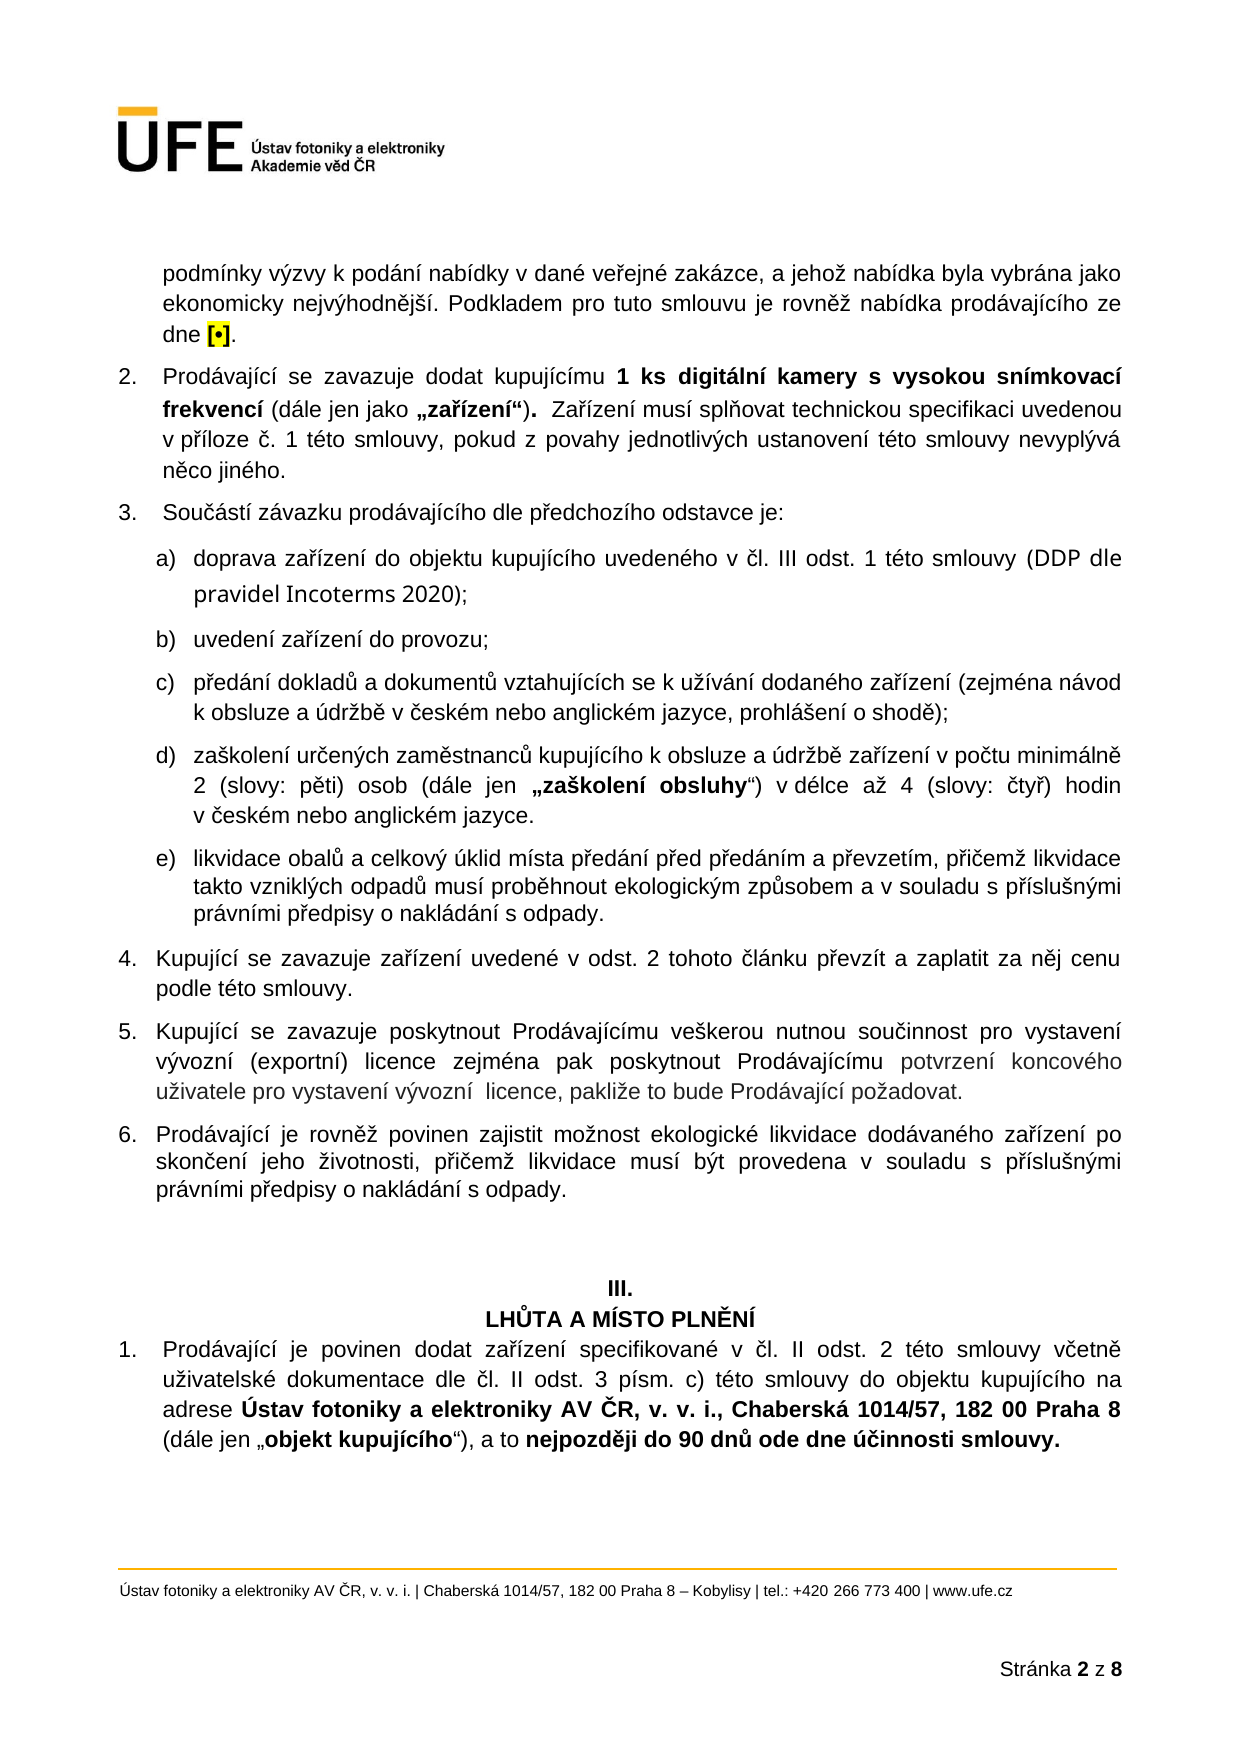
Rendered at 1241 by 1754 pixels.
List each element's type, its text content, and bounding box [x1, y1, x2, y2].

list Kupující se zavazuje poskytnout Prodávajícímu veškerou nutnou součinnost pro vystavení vývozní (exportní) licence zejména pak poskytnout Prodávajícímu potvrzení koncového uživatele pro vystavení vývozní licence, pakliže to bude Prodávající požadovat. [118, 1018, 1122, 1104]
list předání dokladů a dokumentů vztahujících se k užívání dodaného zařízení (zejména návod k obsluze a údržbě v českém nebo anglickém jazyce, prohlášení o shodě); [156, 669, 1122, 726]
picture [0, 17, 1241, 261]
list doprava zařízení do objektu kupujícího uvedeného v čl. III odst. 1 této smlouvy (DDP dle pravidel Incoterms 2020); [156, 542, 1122, 609]
list Kupující se zavazuje zařízení uvedené v odst. 2 tohoto článku převzít a zaplatit za něj cenu podle této smlouvy. [118, 945, 1122, 1001]
list Prodávající je povinen dodat zařízení specifikované v čl. II odst. 2 této smlouvy včetně uživatelské dokumentace dle čl. II odst. 3 písm. c) této smlouvy do objektu kupujícího na adrese Ústav fotoniky a elektroniky AV ČR, v. v. i., Chaberská 1014/57, 182 00 Praha 8 (dále jen „objekt kupujícího“), a to nejpozději do 90 dnů ode dne účinnosti smlouvy. [118, 1336, 1122, 1453]
list zaškolení určených zaměstnanců kupujícího k obsluze a údržbě zařízení v počtu minimálně 2 (slovy: pěti) osob (dále jen „zaškolení obsluhy“) v délce až 4 (slovy: čtyř) hodin v českém nebo anglickém jazyce. [156, 742, 1122, 829]
list Prodávající je rovněž povinen zajistit možnost ekologické likvidace dodávaného zařízení po skončení jeho životnosti, přičemž likvidace musí být provedena v souladu s příslušnými právními předpisy o nakládání s odpady. [118, 1121, 1122, 1202]
text III. [118, 1275, 1122, 1302]
list uvedení zařízení do provozu; [156, 626, 1122, 653]
list Prodávající se zavazuje dodat kupujícímu 1 ks digitální kamery s vysokou snímkovací frekvencí (dále jen jako „zařízení“). Zařízení musí splňovat technickou specifikaci uvedenou v příloze č. 1 této smlouvy, pokud z povahy jednotlivých ustanovení této smlouvy nevyplývá něco jiného. [118, 363, 1122, 483]
list likvidace obalů a celkový úklid místa předání před předáním a převzetím, přičemž likvidace takto vzniklých odpadů musí proběhnout ekologickým způsobem a v souladu s příslušnými právními předpisy o nakládání s odpady. [156, 845, 1122, 927]
list Součástí závazku prodávajícího dle předchozího odstavce je: [118, 499, 1122, 526]
text LHŮTA A MÍSTO PLNĚNÍ [118, 1306, 1122, 1332]
